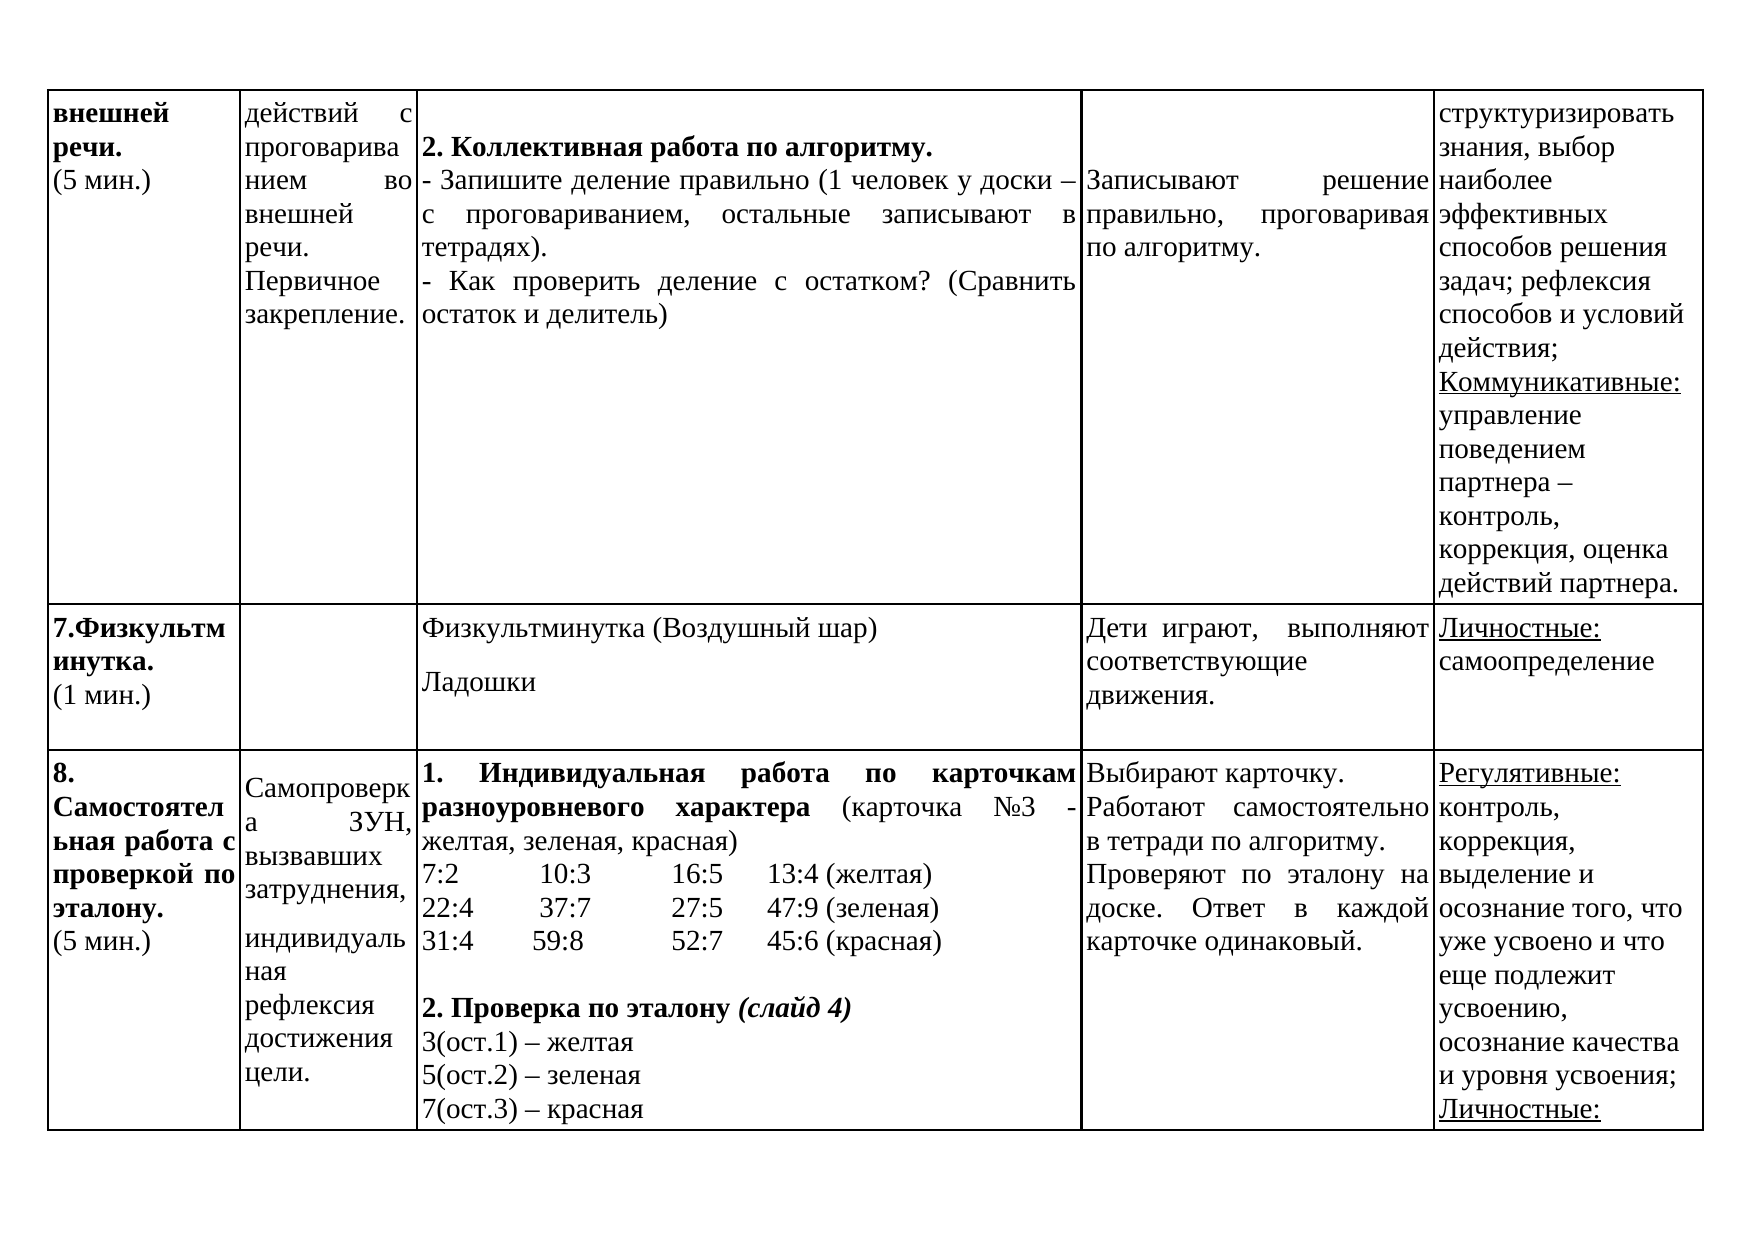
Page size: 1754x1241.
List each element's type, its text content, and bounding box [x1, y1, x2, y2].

table_cell [241, 605, 416, 749]
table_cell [49, 91, 239, 603]
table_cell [418, 91, 1080, 603]
table_cell 7.Физкультминутка. (1 мин.) [49, 605, 239, 749]
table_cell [418, 751, 1080, 1129]
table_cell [241, 751, 416, 1129]
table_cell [241, 91, 416, 603]
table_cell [1083, 91, 1433, 603]
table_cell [49, 751, 239, 1129]
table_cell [1083, 751, 1433, 1129]
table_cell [1435, 751, 1702, 1129]
table_cell Физкультминутка (Воздушный шар) Ладошки [418, 605, 1080, 749]
table_cell Дети играют, выполняют соответствующие движения. [1083, 605, 1433, 749]
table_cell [1435, 91, 1702, 603]
table_cell Личностные: самоопределение [1435, 605, 1702, 749]
